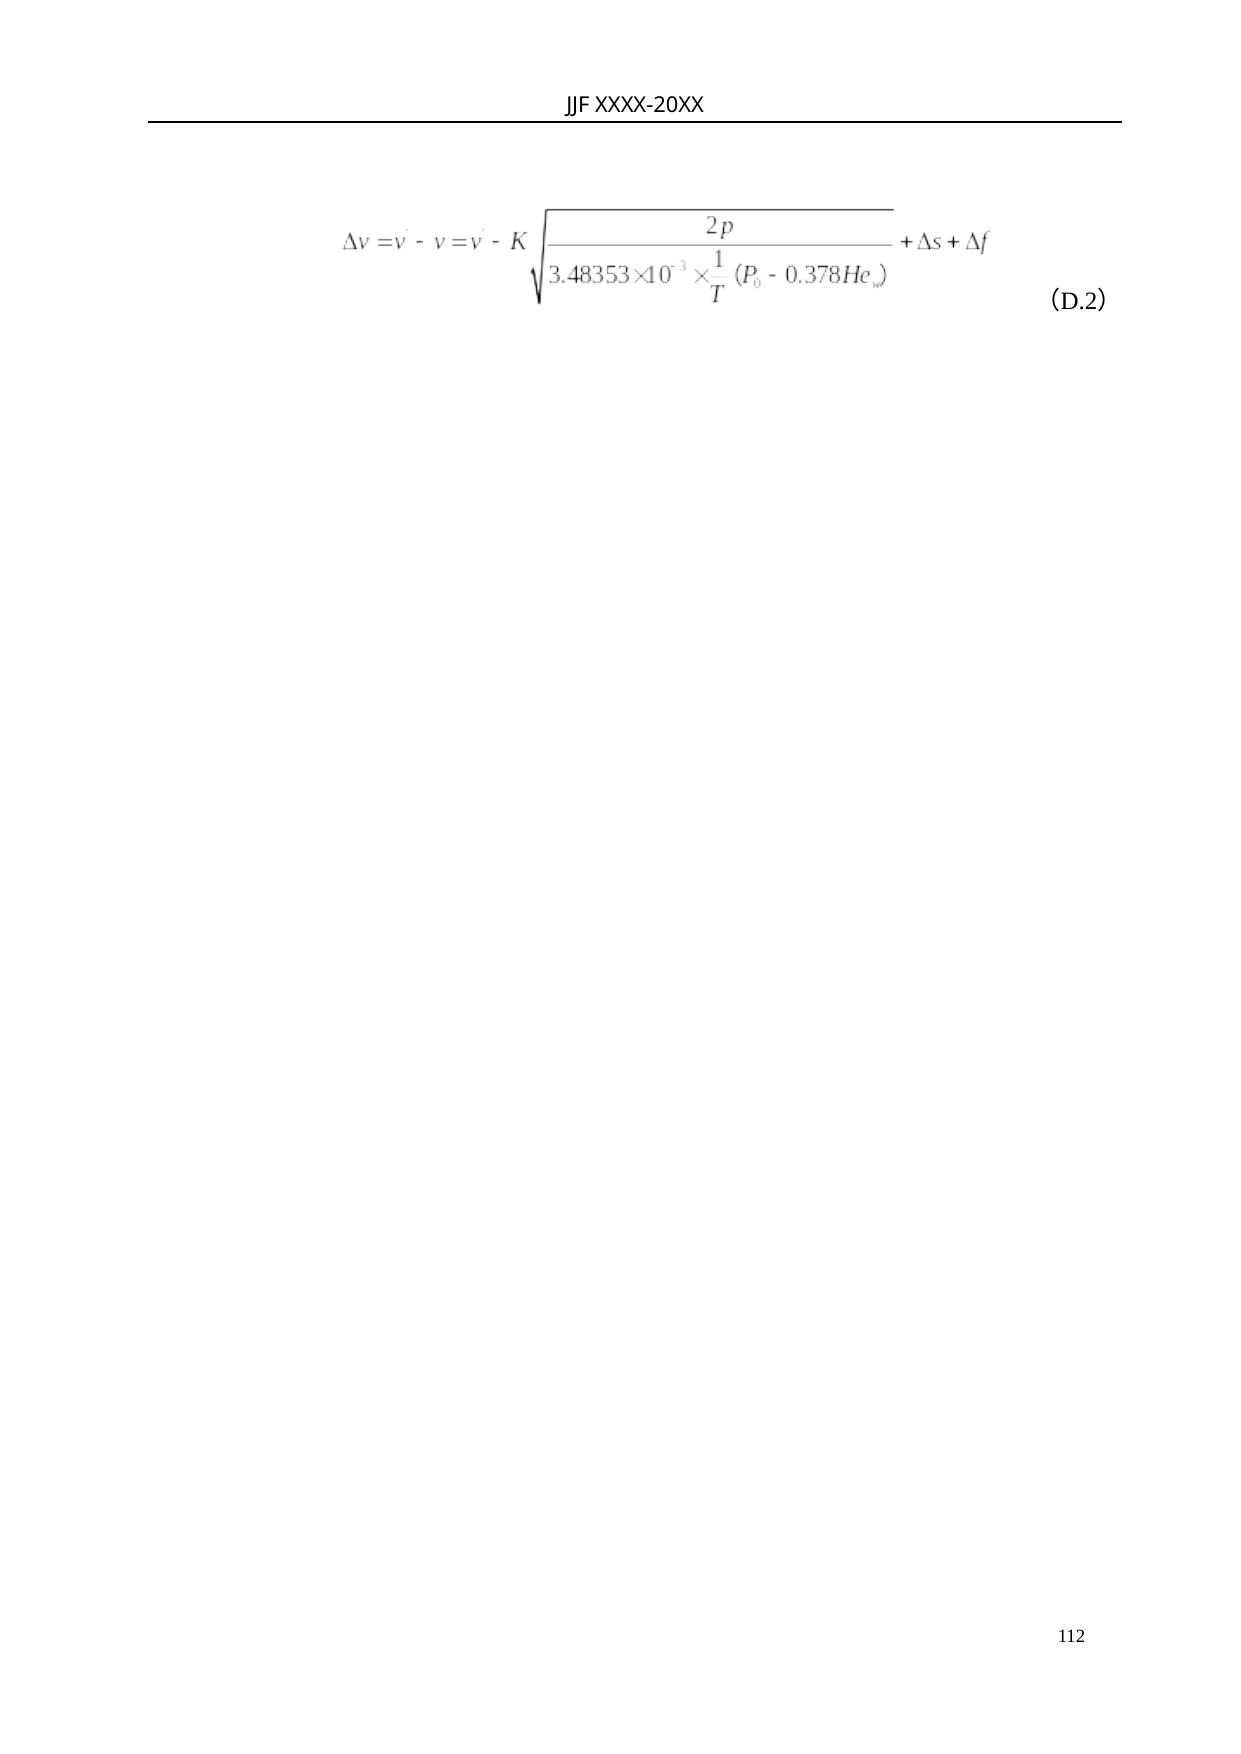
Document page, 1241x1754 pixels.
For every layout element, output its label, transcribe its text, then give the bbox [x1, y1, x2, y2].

text （D.2） [148, 196, 1122, 326]
